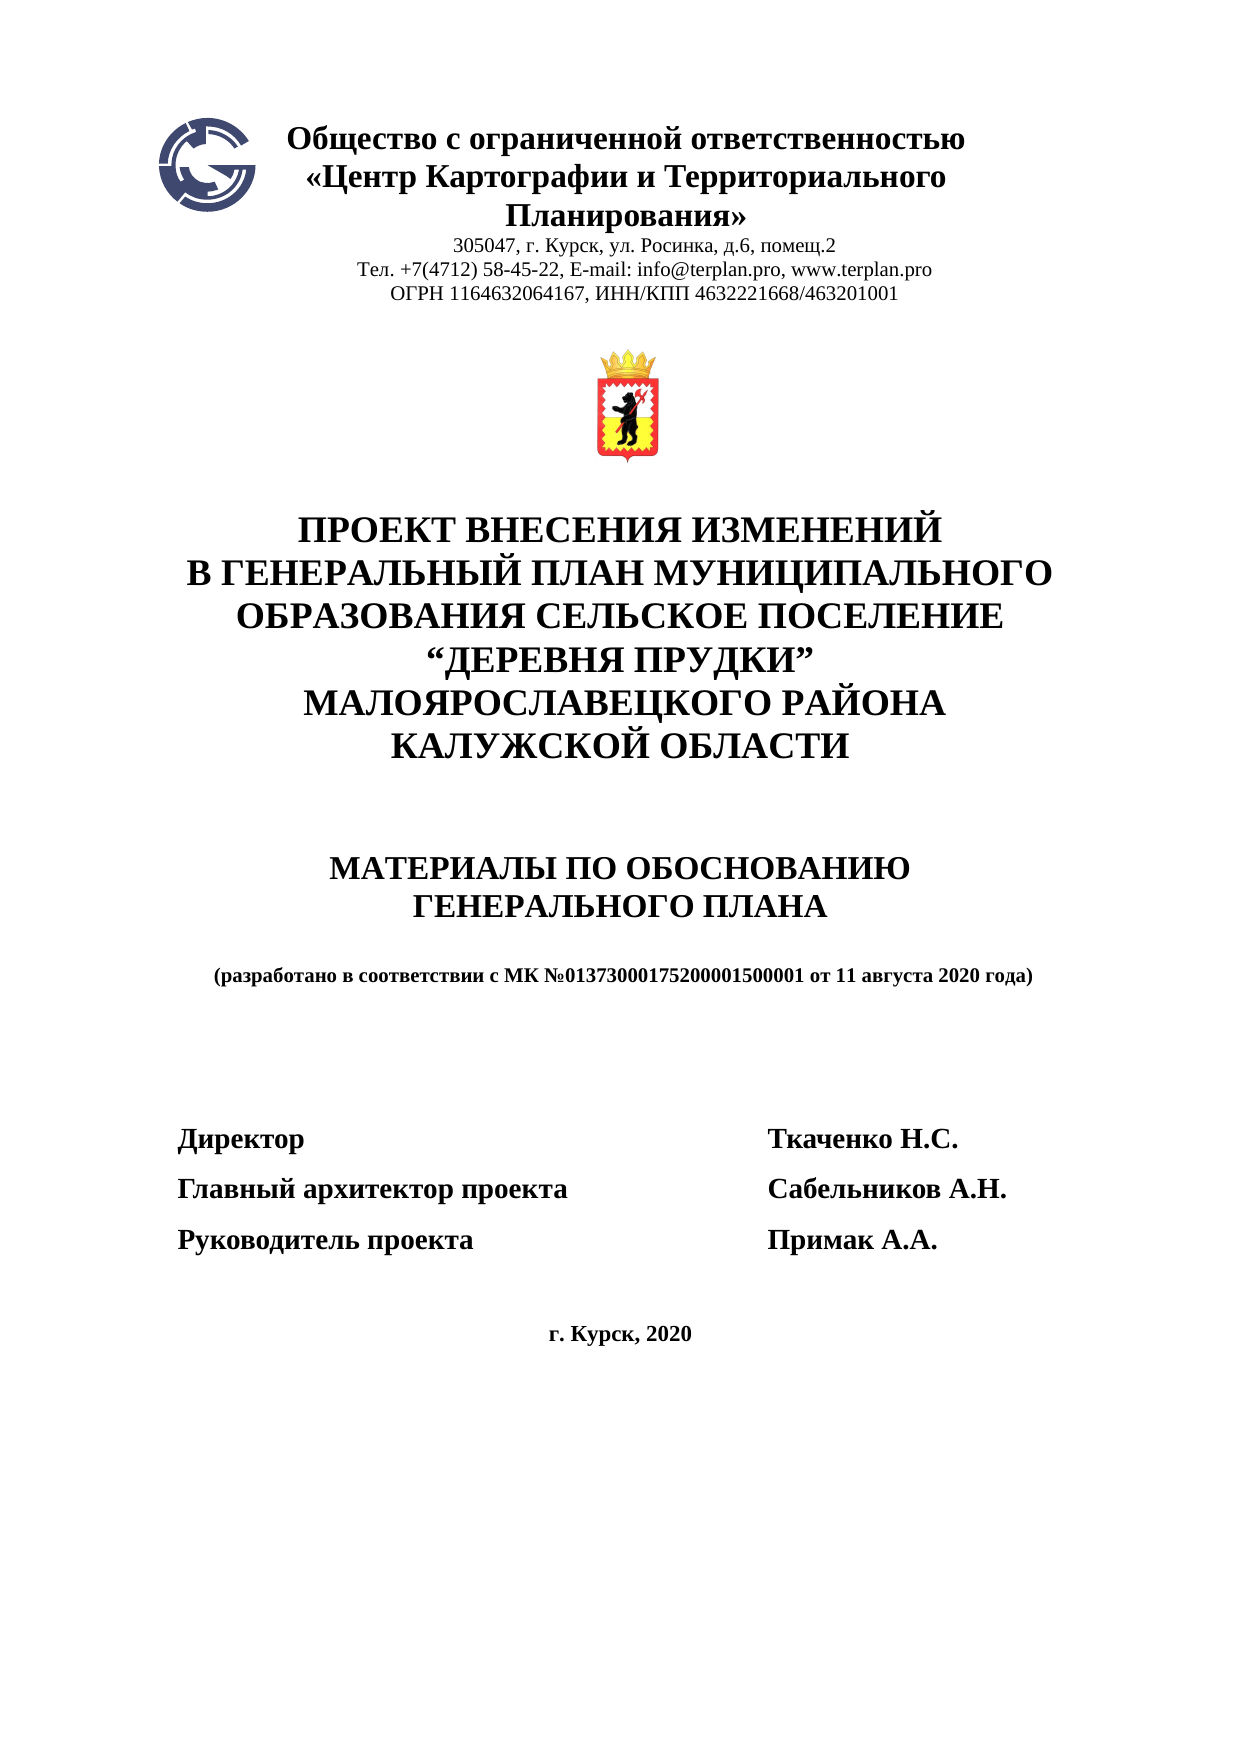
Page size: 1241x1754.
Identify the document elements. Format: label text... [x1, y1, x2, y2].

text ПРОЕКТ ВНЕСЕНИЯ ИЗМЕНЕНИЙ [177, 508, 1063, 551]
text ОГРН 1164632064167, ИНН/КПП 4632221668/463201001 [152, 281, 1063, 305]
text Руководитель проекта Примак А.А. [177, 1222, 1063, 1255]
text Тел. +7(4712) 58-45-22, E-mail: info@terplan.pro, www.terplan.pro [152, 257, 1063, 281]
text МАТЕРИАЛЫ ПО ОБОСНОВАНИЮ [177, 848, 1063, 886]
text “ДЕРЕВНЯ ПРУДКИ” [177, 637, 1063, 680]
text МАЛОЯРОСЛАВЕЦКОГО РАЙОНА КАЛУЖСКОЙ ОБЛАСТИ [177, 680, 1063, 766]
text Главный архитектор проекта Сабельников А.Н. [177, 1171, 1063, 1205]
text (разработано в соответствии с МК №01373000175200001500001 от 11 августа 2020 года) [177, 963, 1063, 987]
picture [593, 348, 662, 465]
table_header Общество с ограниченной ответственностью «Центр Картографии и Территориального Планирования» [281, 118, 996, 233]
table_header [148, 118, 281, 233]
text В ГЕНЕРАЛЬНЫЙ ПЛАН МУНИЦИПАЛЬНОГО ОБРАЗОВАНИЯ СЕЛЬСКОЕ ПОСЕЛЕНИЕ [177, 551, 1063, 637]
text г. Курск, 2020 [177, 1320, 1063, 1347]
text Директор Ткаченко Н.С. [177, 1121, 1063, 1155]
text ГЕНЕРАЛЬНОГО ПЛАНА [177, 886, 1063, 924]
text 305047, г. Курск, ул. Росинка, д.6, помещ.2 [152, 233, 1063, 257]
